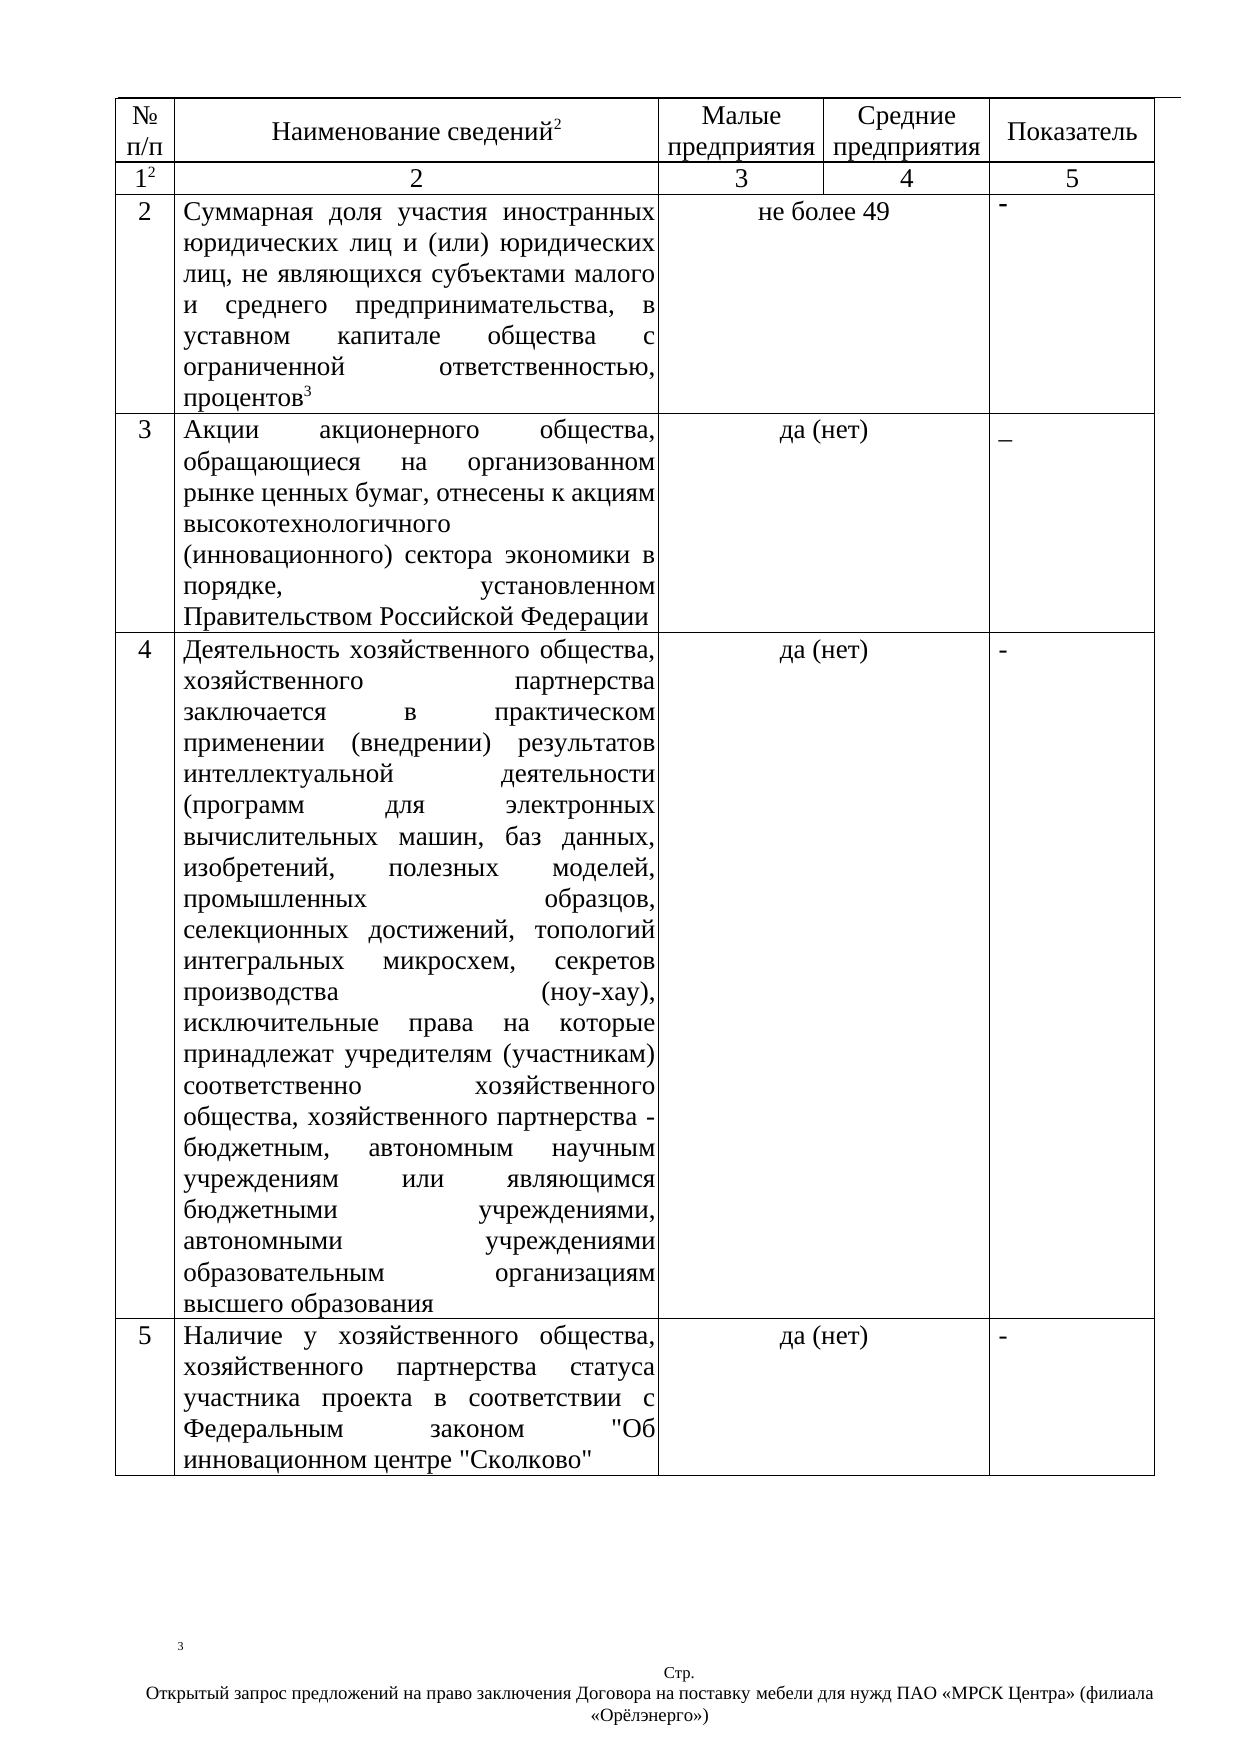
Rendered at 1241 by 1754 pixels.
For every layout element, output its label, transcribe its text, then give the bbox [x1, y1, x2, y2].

table_cell 3 [659, 163, 823, 193]
table_cell да (нет) [659, 633, 989, 1318]
table_header № п/п [116, 99, 174, 161]
table_cell _ [990, 414, 1154, 632]
table_cell 3 [116, 414, 174, 632]
table_cell 12 [116, 163, 174, 193]
table_header Наименование сведений2 [175, 99, 658, 161]
table_cell Акции акционерного общества, обращающиеся на организованном рынке ценных бумаг, отнесены к акциям высокотехнологичного (инновационного) сектора экономики в порядке, установленном Правительством Российской Федерации [175, 414, 658, 632]
table_cell - [990, 633, 1154, 1318]
table_cell 2 [116, 195, 174, 413]
table_cell не более 49 [659, 195, 989, 413]
table_cell Суммарная доля участия иностранных юридических лиц и (или) юридических лиц, не являющихся субъектами малого и среднего предпринимательства, в уставном капитале общества с ограниченной ответственностью, процентов3 [175, 195, 658, 413]
table_cell 5 [990, 163, 1154, 193]
table_cell 5 [116, 1319, 174, 1475]
table_cell да (нет) [659, 1319, 989, 1475]
table_cell да (нет) [659, 414, 989, 632]
table_header Малые предприятия [659, 99, 823, 161]
table_cell [990, 195, 1154, 413]
table_cell Деятельность хозяйственного общества, хозяйственного партнерства заключается в практическом применении (внедрении) результатов интеллектуальной деятельности (программ для электронных вычислительных машин, баз данных, изобретений, полезных моделей, промышленных образцов, селекционных достижений, топологий интегральных микросхем, секретов производства (ноу-хау), исключительные права на которые принадлежат учредителям (участникам) соответственно хозяйственного общества, хозяйственного партнерства - бюджетным, автономным научным учреждениям или являющимся бюджетными учреждениями, автономными учреждениями образовательным организациям высшего образования [175, 633, 658, 1318]
table_header Средние предприятия [824, 99, 989, 161]
table_cell 4 [824, 163, 989, 193]
table_cell 4 [116, 633, 174, 1318]
table_cell Наличие у хозяйственного общества, хозяйственного партнерства статуса участника проекта в соответствии с Федеральным законом "Об инновационном центре "Сколково" [175, 1319, 658, 1475]
table_cell - [990, 1319, 1154, 1475]
table_cell 2 [175, 163, 658, 193]
table_header Показатель [990, 99, 1154, 161]
